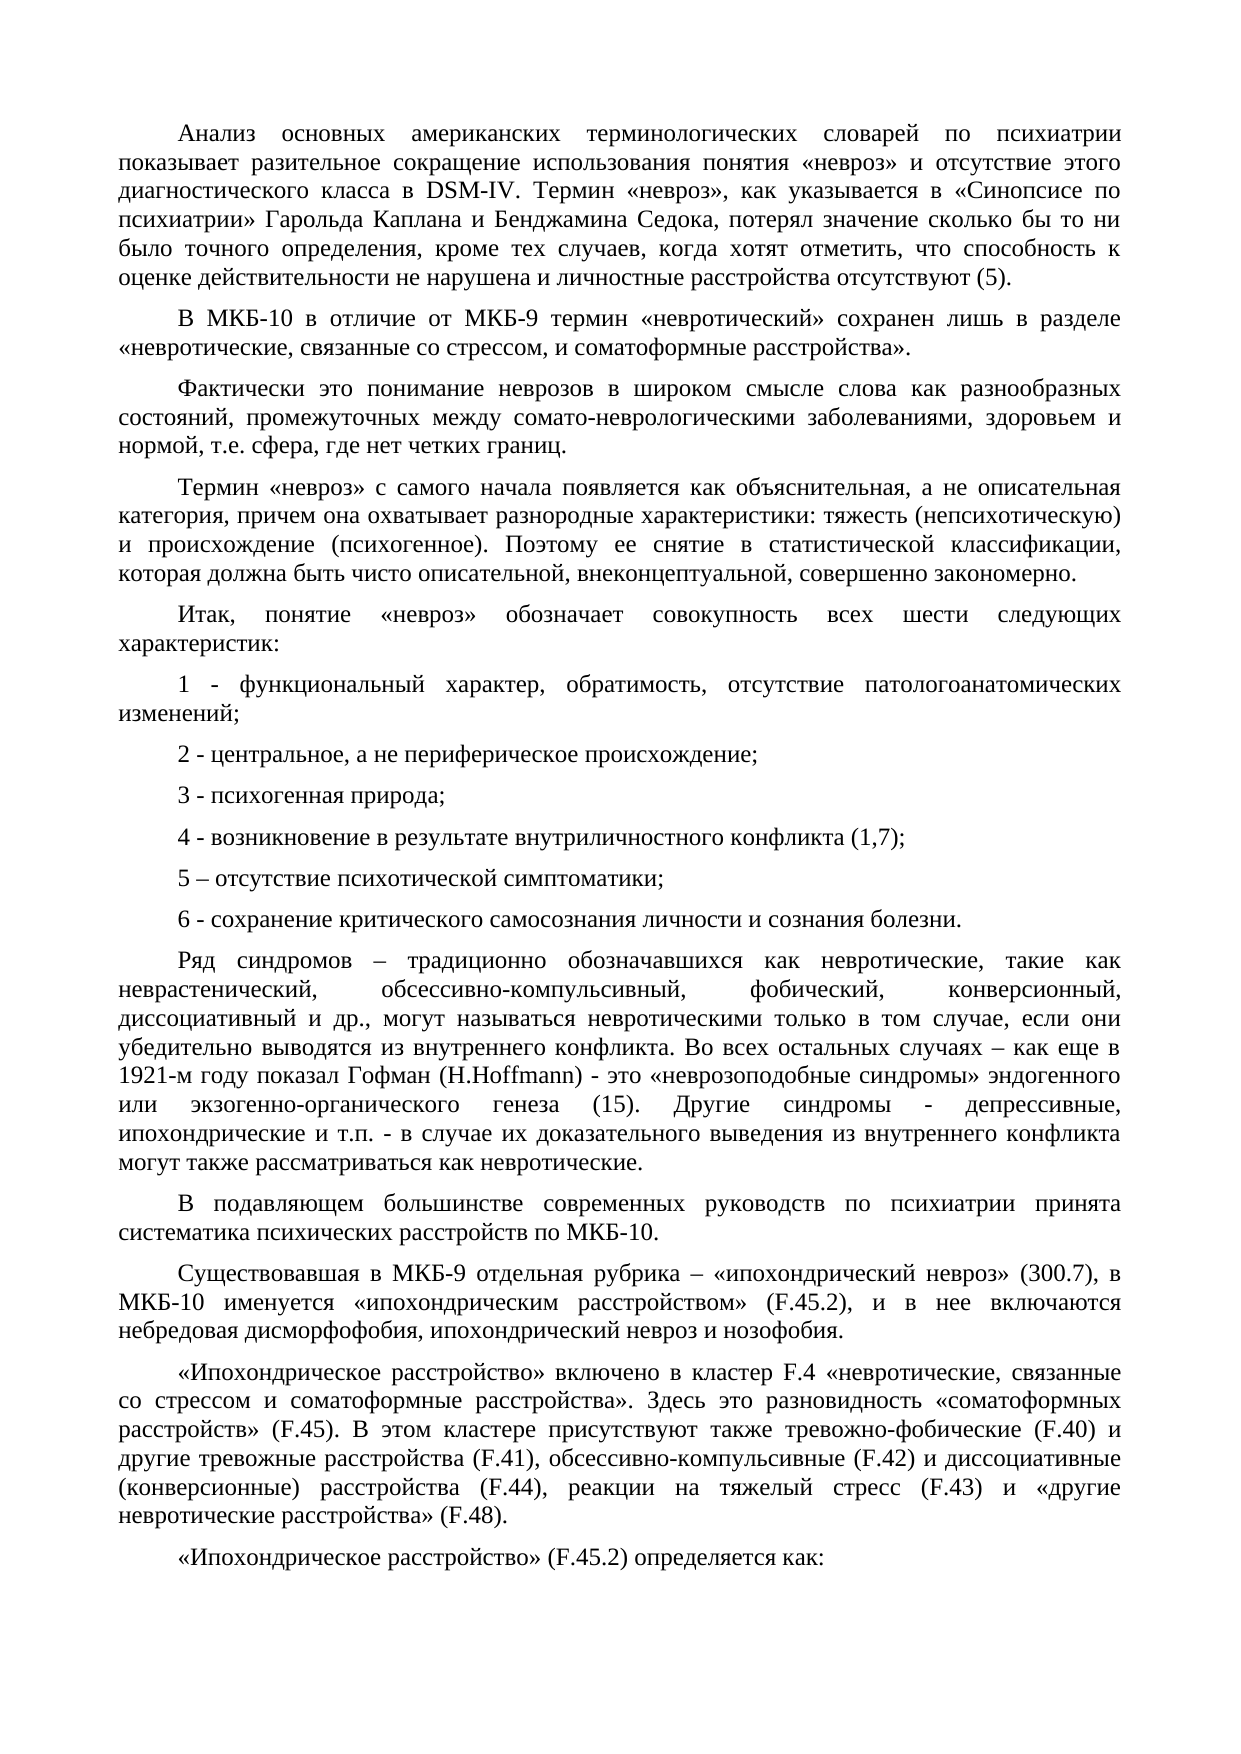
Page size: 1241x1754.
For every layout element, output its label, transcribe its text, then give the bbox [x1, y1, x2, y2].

text 5 – отсутствие психотической симптоматики; [118, 863, 1122, 892]
text Итак, понятие «невроз» обозначает совокупность всех шести следующих характеристик: [118, 599, 1122, 657]
text 6 - сохранение критического самосознания личности и сознания болезни. [118, 904, 1122, 933]
text «Ипохондрическое расстройство» (F.45.2) определяется как: [118, 1542, 1122, 1571]
text 1 - функциональный характер, обратимость, отсутствие патологоанатомических изменений; [118, 669, 1122, 727]
text В МКБ-10 в отличие от МКБ-9 термин «невротический» сохранен лишь в разделе «невротические, связанные со стрессом, и соматоформные расстройства». [118, 303, 1122, 361]
text Анализ основных американских терминологических словарей по психиатрии показывает разительное сокращение использования понятия «невроз» и отсутствие этого диагностического класса в DSM-IV. Термин «невроз», как указывается в «Синопсисе по психиатрии» Гарольда Каплана и Бенджамина Седока, потерял значение сколько бы то ни было точного определения, кроме тех случаев, когда хотят отметить, что способность к оценке действительности не нарушена и личностные расстройства отсутствуют (5). [118, 118, 1122, 291]
text 3 - психогенная природа; [118, 781, 1122, 809]
text 4 - возникновение в результате внутриличностного конфликта (1,7); [118, 822, 1122, 851]
text Существовавшая в МКБ-9 отдельная рубрика – «ипохондрический невроз» (300.7), в МКБ-10 именуется «ипохондрическим расстройством» (F.45.2), и в нее включаются небредовая дисморфофобия, ипохондрический невроз и нозофобия. [118, 1258, 1122, 1344]
text Фактически это понимание неврозов в широком смысле слова как разнообразных состояний, промежуточных между сомато-неврологическими заболеваниями, здоровьем и нормой, т.е. сфера, где нет четких границ. [118, 373, 1122, 459]
text Термин «невроз» с самого начала появляется как объяснительная, а не описательная категория, причем она охватывает разнородные характеристики: тяжесть (непсихотическую) и происхождение (психогенное). Поэтому ее снятие в статистической классификации, которая должна быть чисто описательной, внеконцептуальной, совершенно закономерно. [118, 472, 1122, 587]
text В подавляющем большинстве современных руководств по психиатрии принята систематика психических расстройств по МКБ-10. [118, 1188, 1122, 1246]
text Ряд синдромов – традиционно обозначавшихся как невротические, такие как неврастенический, обсессивно-компульсивный, фобический, конверсионный, диссоциативный и др., могут называться невротическими только в том случае, если они убедительно выводятся из внутреннего конфликта. Во всех остальных случаях – как еще в 1921-м году показал Гофман (H.Hoffmann) - это «неврозоподобные синдромы» эндогенного или экзогенно-органического генеза (15). Другие синдромы - депрессивные, ипохондрические и т.п. - в случае их доказательного выведения из внутреннего конфликта могут также рассматриваться как невротические. [118, 946, 1122, 1176]
text 2 - центральное, а не периферическое происхождение; [118, 739, 1122, 768]
text «Ипохондрическое расстройство» включено в кластер F.4 «невротические, связанные со стрессом и соматоформные расстройства». Здесь это разновидность «соматоформных расстройств» (F.45). В этом кластере присутствуют также тревожно-фобические (F.40) и другие тревожные расстройства (F.41), обсессивно-компульсивные (F.42) и диссоциативные (конверсионные) расстройства (F.44), реакции на тяжелый стресс (F.43) и «другие невротические расстройства» (F.48). [118, 1357, 1122, 1529]
